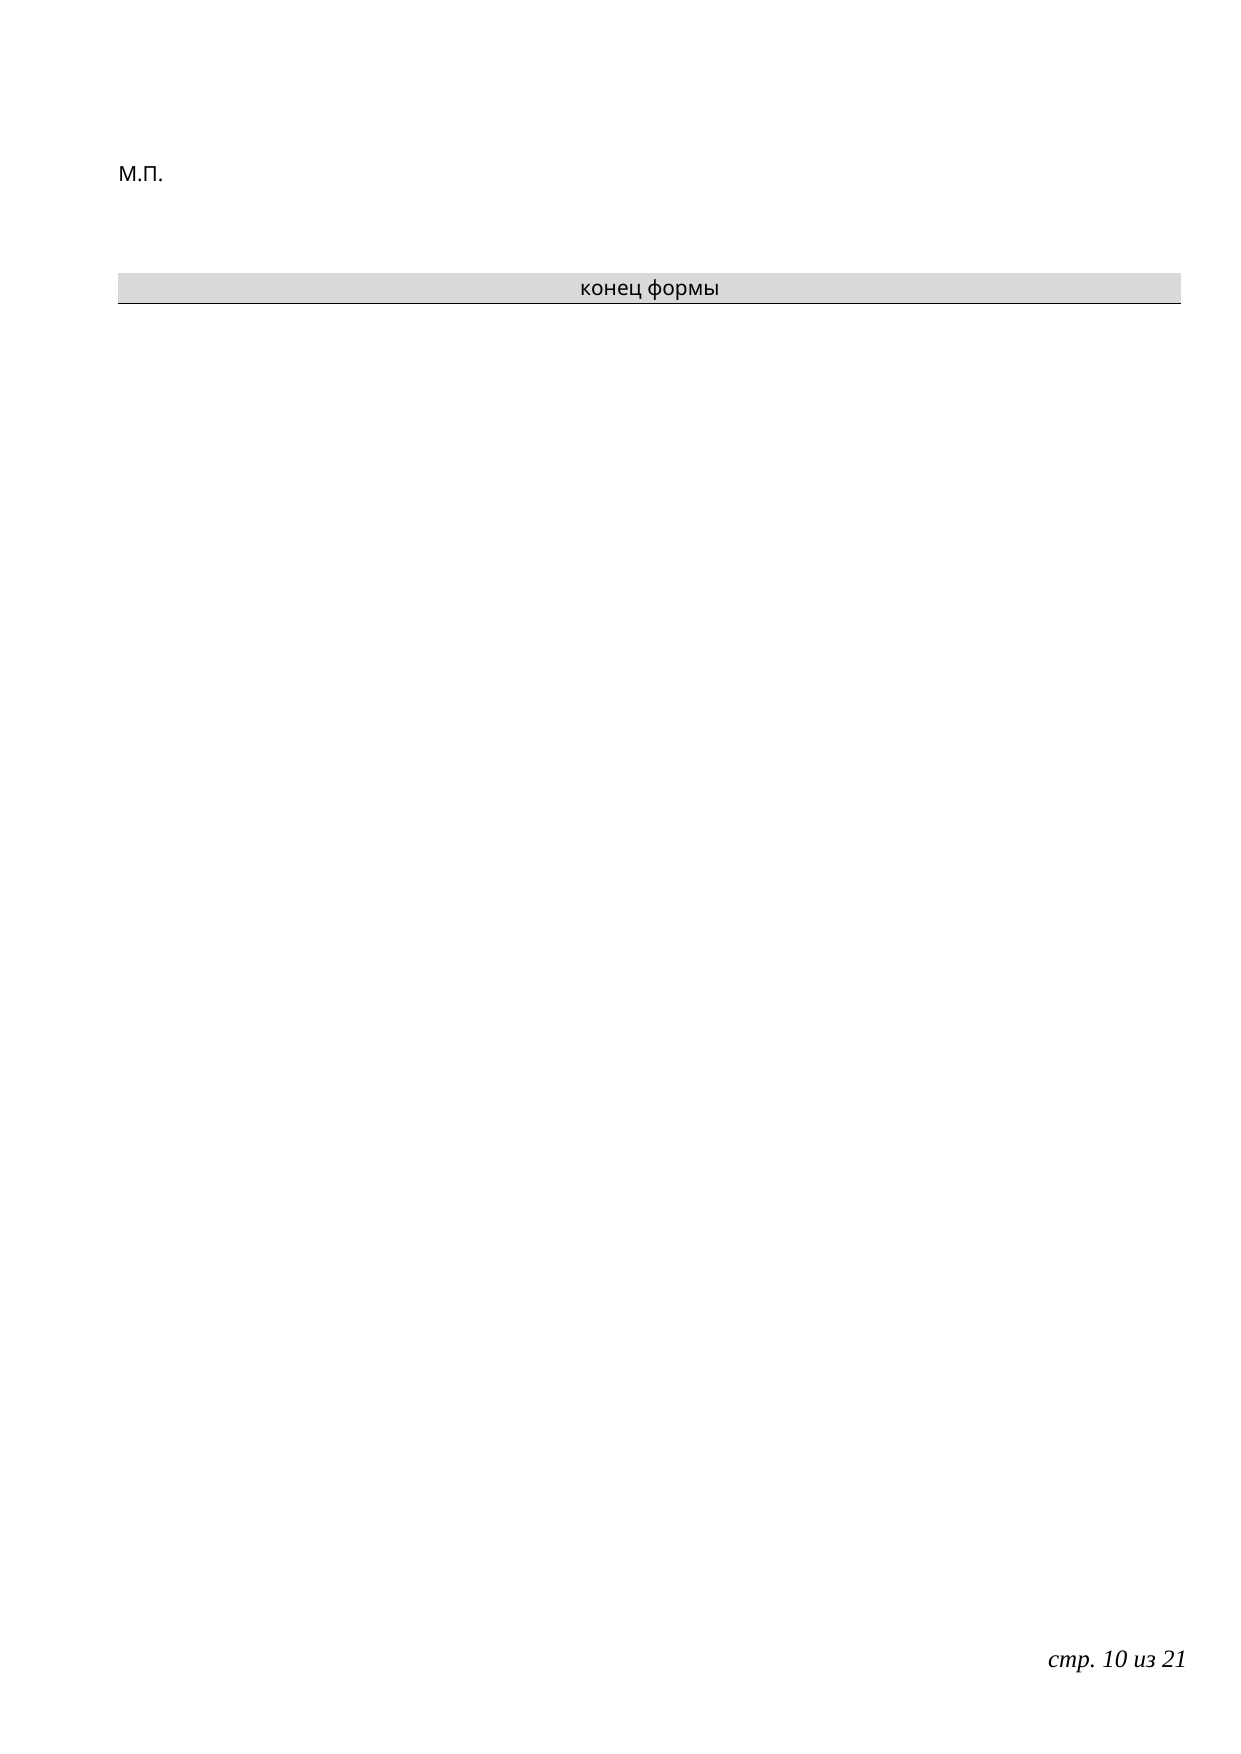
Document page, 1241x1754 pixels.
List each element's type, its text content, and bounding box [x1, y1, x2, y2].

text конец формы [118, 273, 1181, 303]
text М.П. [118, 159, 1181, 187]
